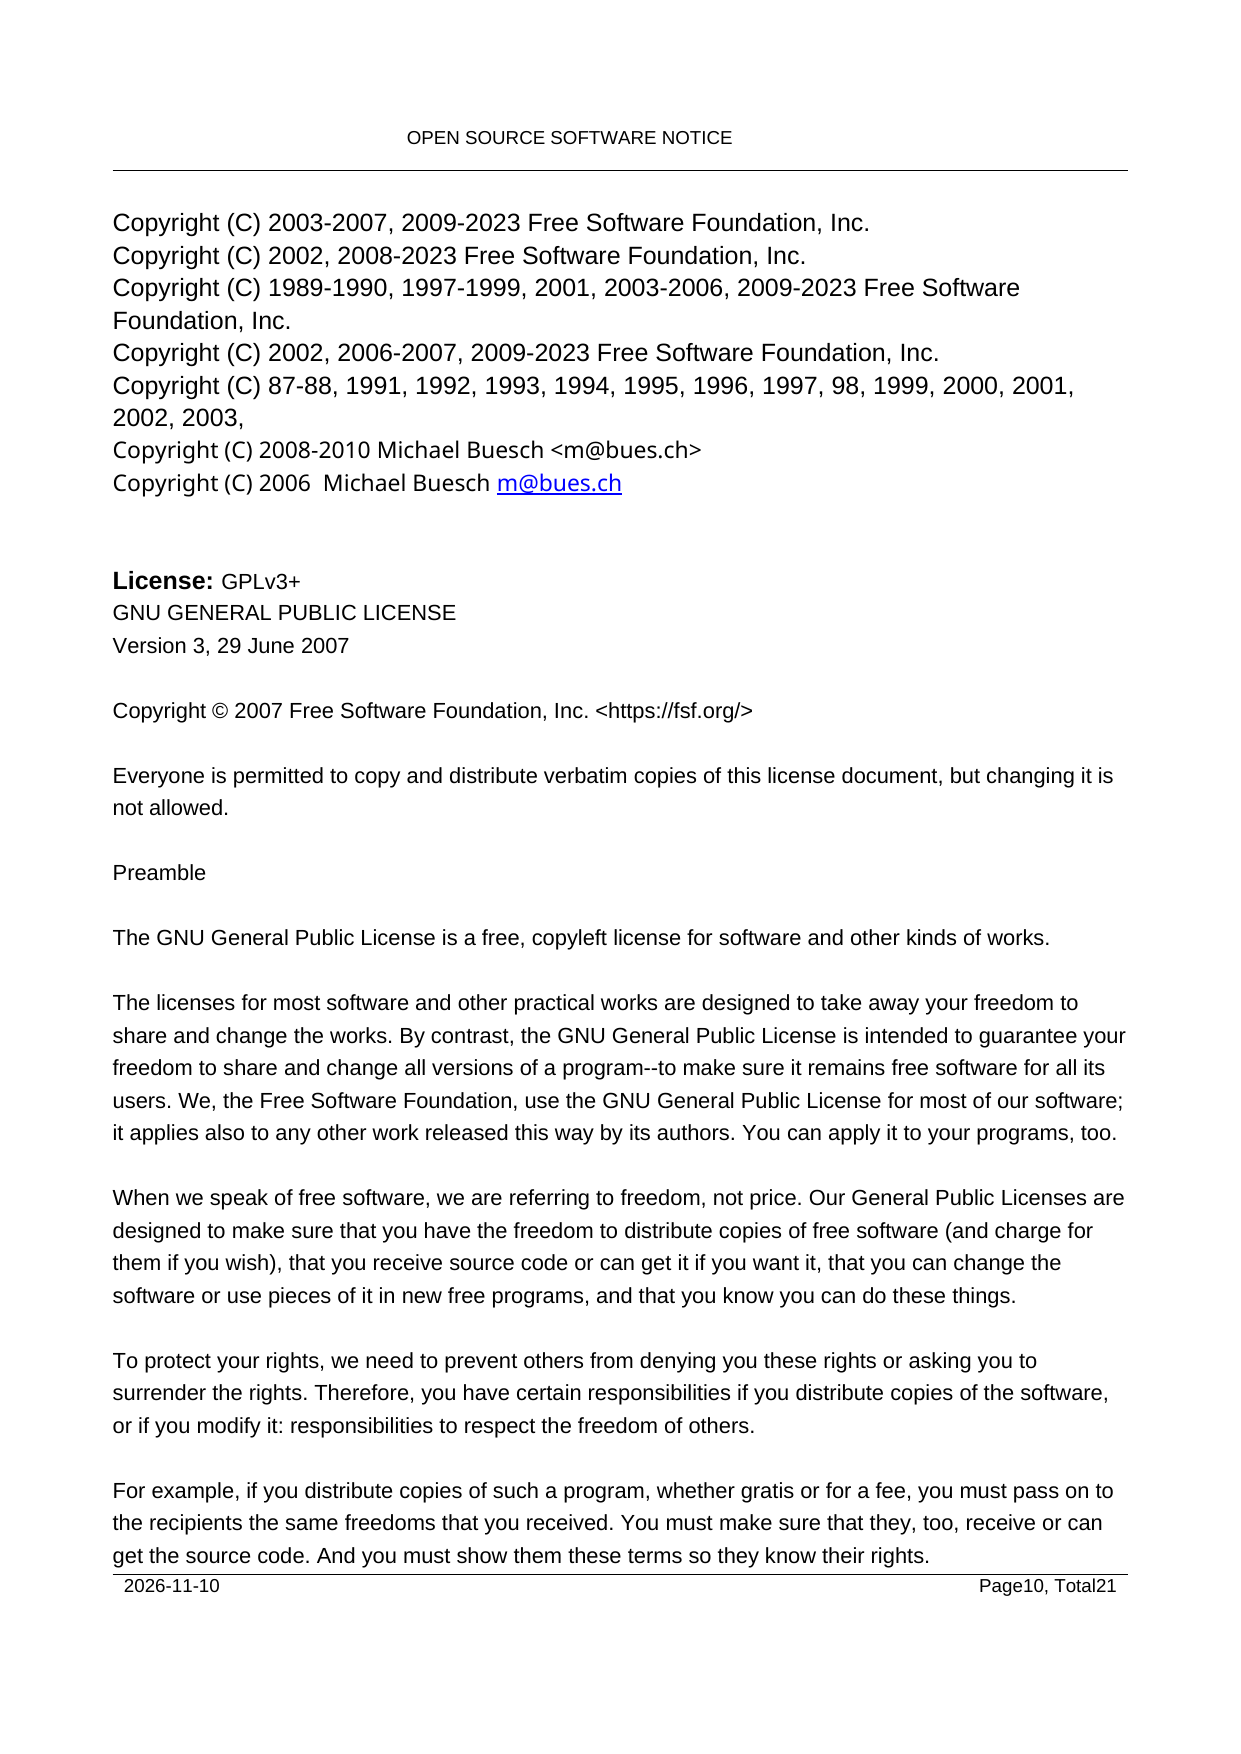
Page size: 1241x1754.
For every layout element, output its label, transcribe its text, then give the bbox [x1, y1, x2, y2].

text For example, if you distribute copies of such a program, whether gratis or for a fee, you must pass on to the recipients the same freedoms that you received. You must make sure that they, too, receive or can get the source code. And you must show them these terms so they know their rights. [112, 1474, 1128, 1571]
text License: GPLv3+ [112, 564, 1128, 596]
text To protect your rights, we need to prevent others from denying you these rights or asking you to surrender the rights. Therefore, you have certain responsibilities if you distribute copies of the software, or if you modify it: responsibilities to respect the freedom of others. [112, 1344, 1128, 1441]
text Preamble [112, 856, 1128, 889]
text GNU GENERAL PUBLIC LICENSE [112, 596, 1128, 629]
text Copyright © 2007 Free Software Foundation, Inc. <https://fsf.org/> [112, 694, 1128, 726]
text Everyone is permitted to copy and distribute verbatim copies of this license document, but changing it is not allowed. [112, 759, 1128, 824]
text When we speak of free software, we are referring to freedom, not price. Our General Public Licenses are designed to make sure that you have the freedom to distribute copies of free software (and charge for them if you wish), that you receive source code or can get it if you want it, that you can change the software or use pieces of it in new free programs, and that you know you can do these things. [112, 1181, 1128, 1311]
text The licenses for most software and other practical works are designed to take away your freedom to share and change the works. By contrast, the GNU General Public License is intended to guarantee your freedom to share and change all versions of a program--to make sure it remains free software for all its users. We, the Free Software Foundation, use the GNU General Public License for most of our software; it applies also to any other work released this way by its authors. You can apply it to your programs, too. [112, 986, 1128, 1149]
text The GNU General Public License is a free, copyleft license for software and other kinds of works. [112, 921, 1128, 954]
text Copyright (C) 2008-2010 Michael Buesch <m@bues.ch> [112, 434, 1128, 466]
text Copyright (C) 2006 Michael Buesch m@bues.ch [112, 466, 1128, 499]
text Version 3, 29 June 2007 [112, 629, 1128, 661]
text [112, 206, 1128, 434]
